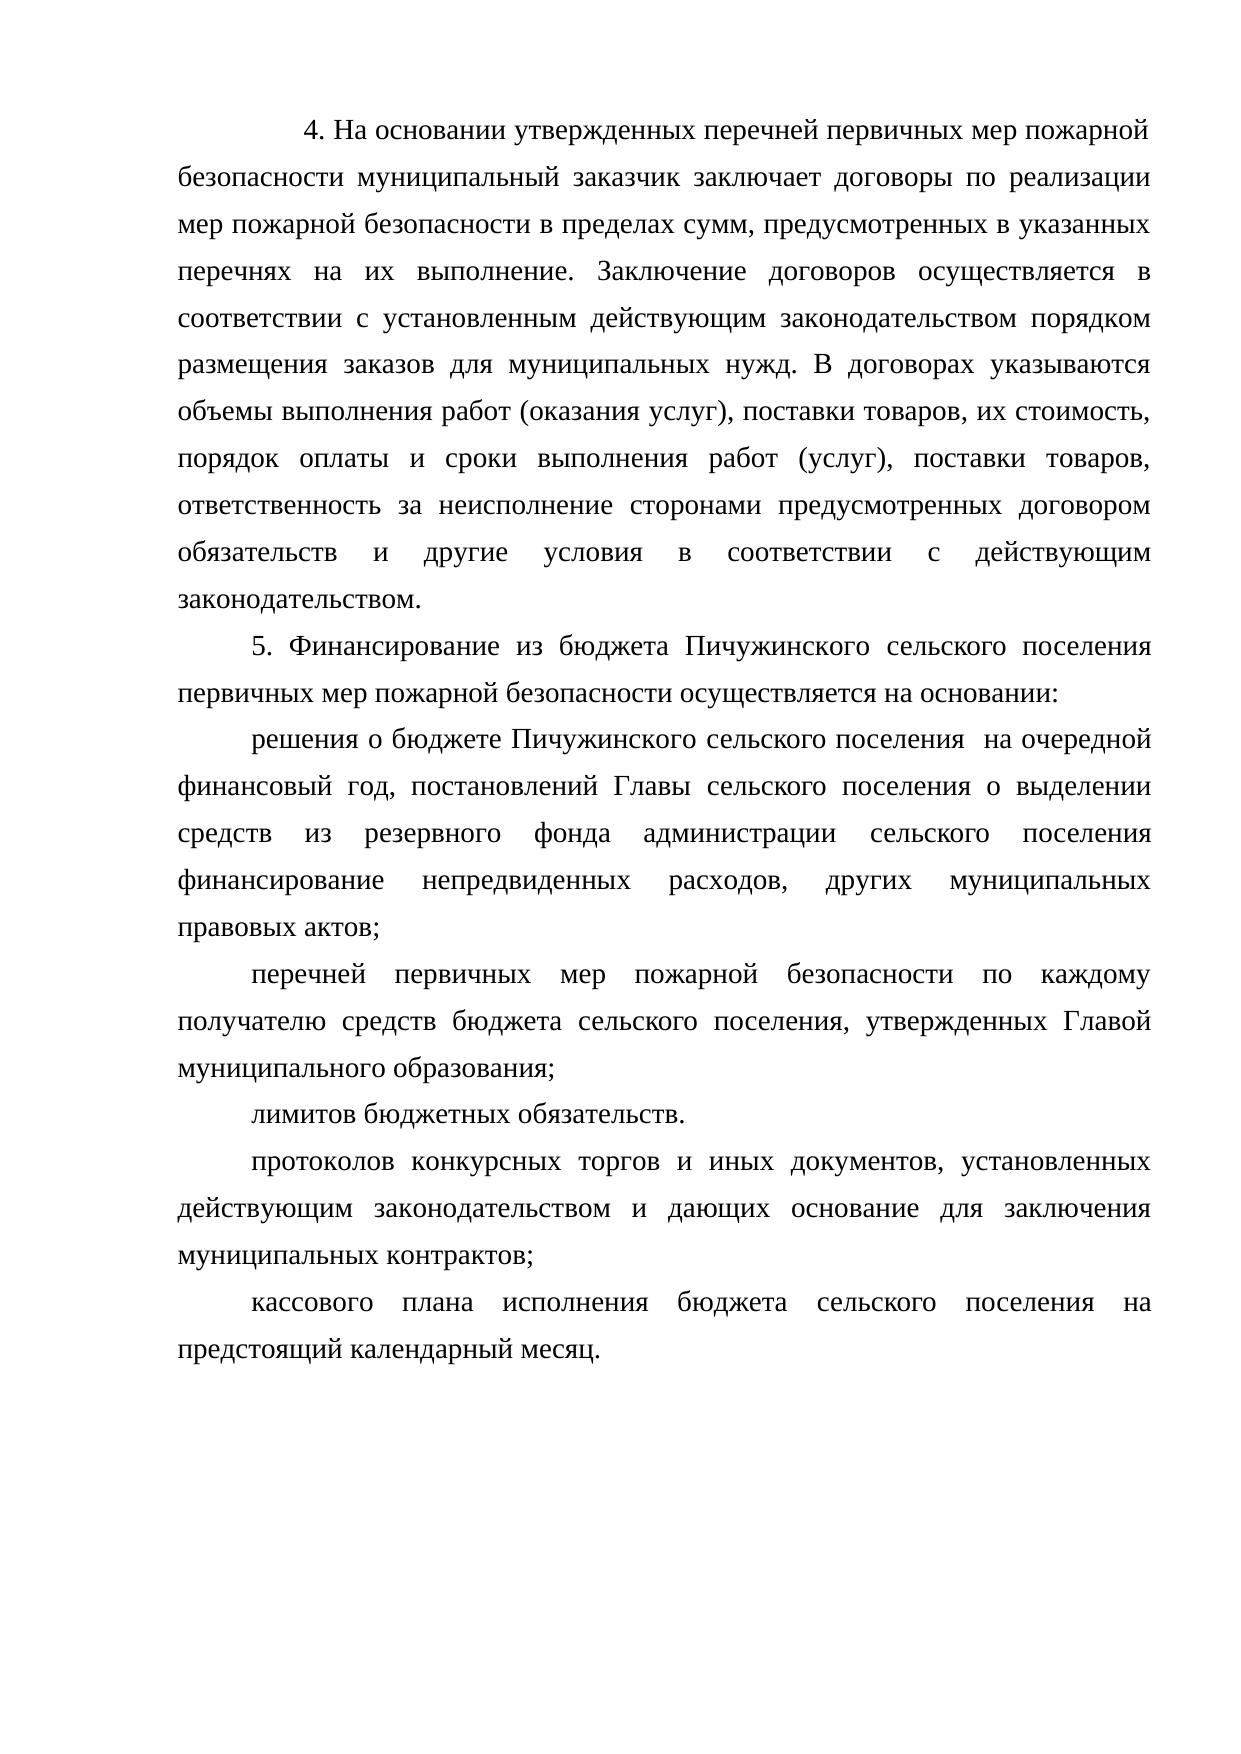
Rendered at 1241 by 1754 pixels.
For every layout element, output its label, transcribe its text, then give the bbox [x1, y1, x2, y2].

text перечней первичных мер пожарной безопасности по каждому получателю средств бюджета сельского поселения, утвержденных Главой муниципального образования; [177, 956, 1152, 1083]
text кассового плана исполнения бюджета сельского поселения на предстоящий календарный месяц. [177, 1284, 1152, 1364]
text решения о бюджете Пичужинского сельского поселения на очередной финансовый год, постановлений Главы сельского поселения о выделении средств из резервного фонда администрации сельского поселения финансирование непредвиденных расходов, других муниципальных правовых актов; [177, 722, 1152, 943]
text протоколов конкурсных торгов и иных документов, установленных действующим законодательством и дающих основание для заключения муниципальных контрактов; [177, 1143, 1152, 1271]
text лимитов бюджетных обязательств. [177, 1097, 1152, 1130]
text 5. Финансирование из бюджета Пичужинского сельского поселения первичных мер пожарной безопасности осуществляется на основании: [177, 628, 1152, 708]
text 4. На основании утвержденных перечней первичных мер пожарной безопасности муниципальный заказчик заключает договоры по реализации мер пожарной безопасности в пределах сумм, предусмотренных в указанных перечнях на их выполнение. Заключение договоров осуществляется в соответствии с установленным действующим законодательством порядком размещения заказов для муниципальных нужд. В договорах указываются объемы выполнения работ (оказания услуг), поставки товаров, их стоимость, порядок оплаты и сроки выполнения работ (услуг), поставки товаров, ответственность за неисполнение сторонами предусмотренных договором обязательств и другие условия в соответствии с действующим законодательством. [177, 112, 1152, 614]
